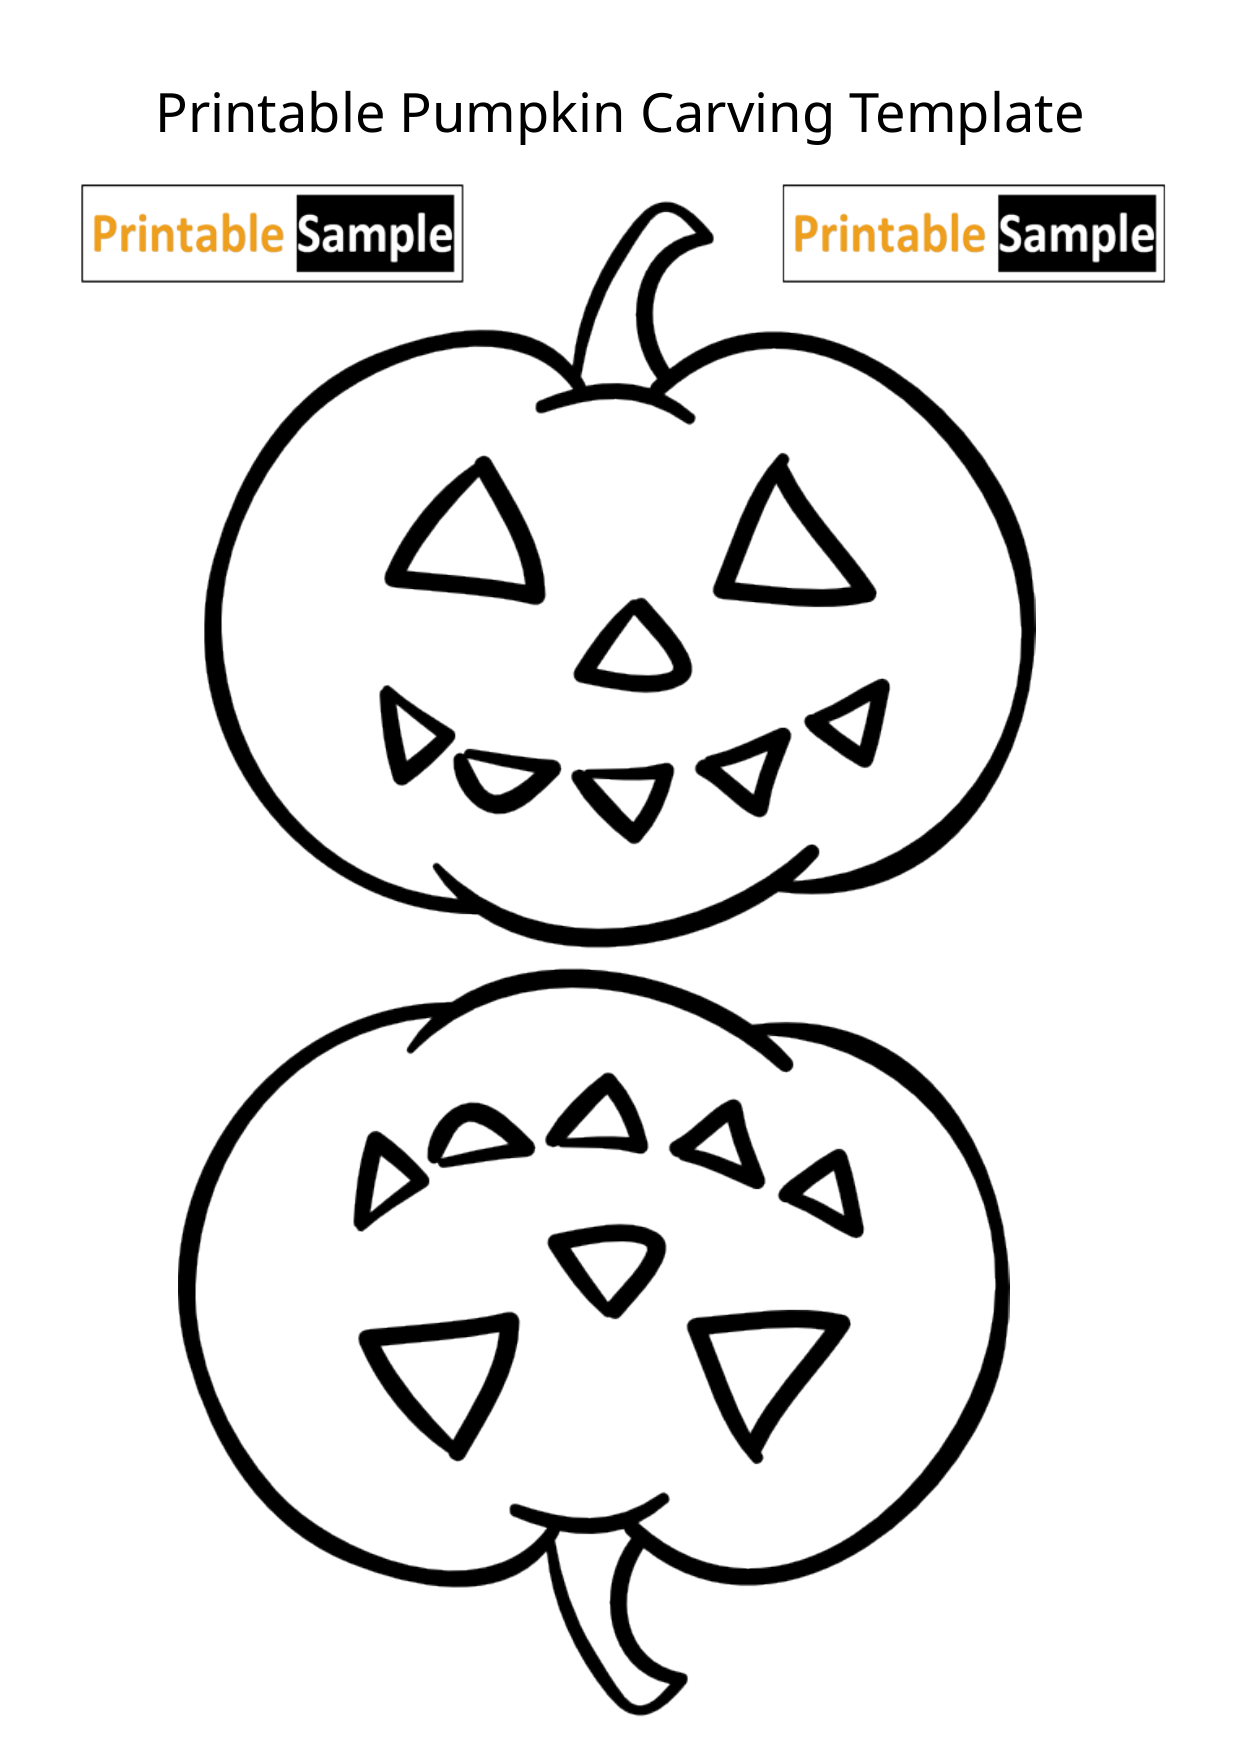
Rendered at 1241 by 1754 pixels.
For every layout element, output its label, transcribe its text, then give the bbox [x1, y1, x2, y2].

text Printable Pumpkin Carving Template [75, 75, 1165, 149]
picture [81, 159, 1166, 1754]
